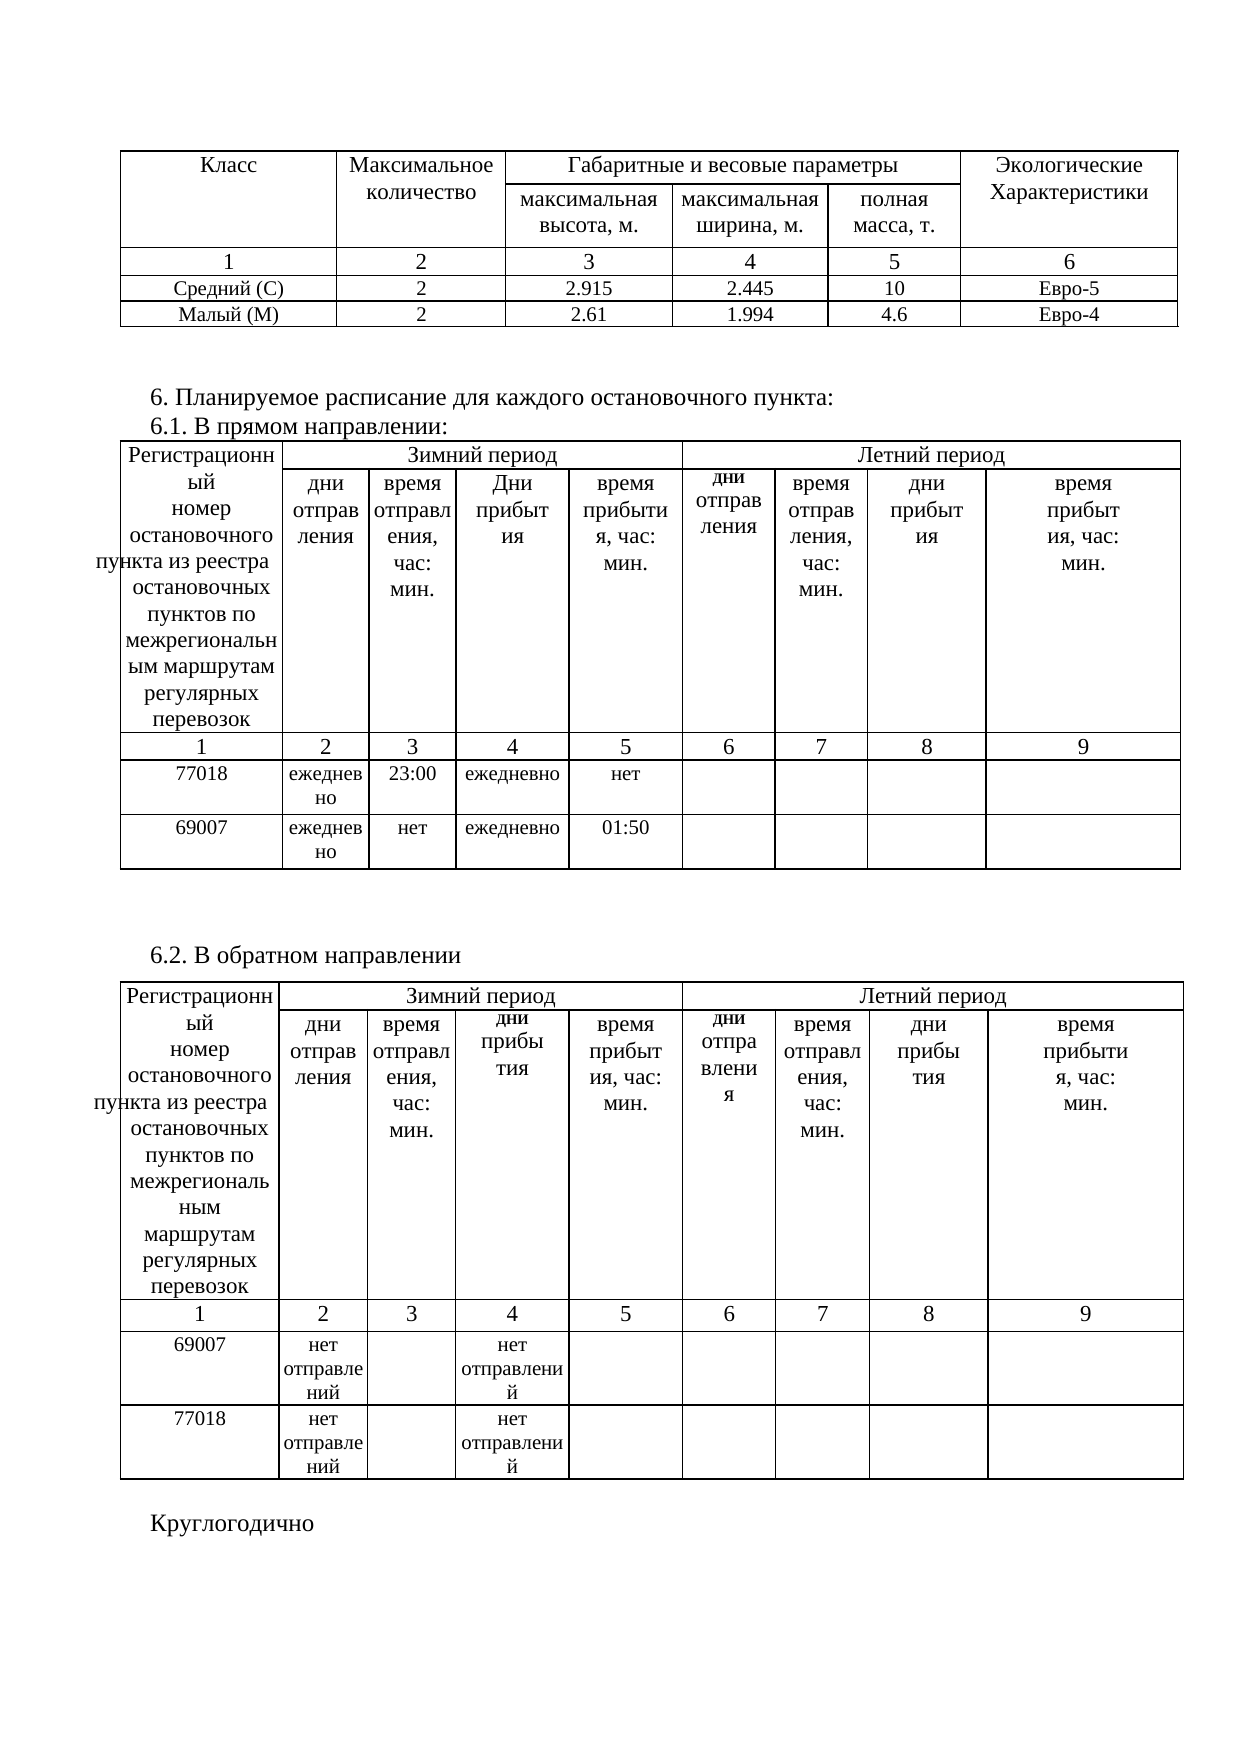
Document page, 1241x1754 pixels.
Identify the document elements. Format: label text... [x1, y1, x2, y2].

table_cell дни отправ ления [280, 1011, 367, 1299]
table_cell 77018 [121, 761, 282, 814]
table_cell [776, 815, 867, 868]
table_cell 5 [829, 248, 960, 274]
table_cell [868, 761, 985, 814]
table_cell [776, 1406, 869, 1478]
table_cell дни прибыт ия [868, 470, 985, 731]
table_cell 69007 [121, 815, 282, 868]
table_cell 69007 [121, 1332, 278, 1404]
table_cell 7 [776, 1300, 869, 1331]
table_cell дни отправ ления [283, 470, 368, 731]
table_cell 6 [683, 733, 774, 759]
table_cell 77018 [121, 1406, 278, 1478]
table_cell нет [370, 815, 455, 868]
table_cell дни прибы тия [870, 1011, 987, 1299]
table_cell 4 [457, 733, 568, 759]
table_cell нет отправлений [280, 1406, 367, 1478]
table_cell [776, 1332, 869, 1404]
table_cell ДНИ прибы тия [456, 1011, 568, 1299]
table_cell 2.915 [506, 276, 672, 300]
table_cell 9 [987, 733, 1180, 759]
table_cell [368, 1406, 455, 1478]
table_cell 4 [456, 1300, 568, 1331]
table_cell 1.994 [673, 302, 827, 326]
table_header Класс [121, 152, 336, 247]
table_cell время отправ ления, час: мин. [776, 470, 867, 731]
table_cell полная масса, т. [829, 185, 960, 247]
table_cell ежедневно [283, 761, 368, 814]
table_cell 3 [506, 248, 672, 274]
table_header Регистрационный номер остановочного пункта из реестра остановочных пунктов по межрегиональным маршрутам регулярных перевозок [121, 442, 282, 731]
table_header Максимальное количество [337, 152, 505, 247]
table_cell [776, 761, 867, 814]
table_cell время прибыти я, час: мин. [989, 1011, 1183, 1299]
table_cell [868, 815, 985, 868]
table_cell ежедневно [457, 815, 568, 868]
table_cell 4 [673, 248, 827, 274]
table_cell 10 [829, 276, 960, 300]
table_cell [989, 1332, 1183, 1404]
table_cell 6 [683, 1300, 775, 1331]
table_cell [683, 815, 774, 868]
table_cell [570, 1332, 682, 1404]
table_cell 5 [570, 733, 682, 759]
text Круглогодично [150, 1508, 1090, 1537]
table_cell 9 [989, 1300, 1183, 1331]
table_cell Средний (С) [121, 276, 336, 300]
table_cell [989, 1406, 1183, 1478]
table_cell 2 [337, 276, 505, 300]
table_cell 2.61 [506, 302, 672, 326]
table_header Летний период [683, 983, 1183, 1009]
table_cell время отправл ения, час: мин. [776, 1011, 869, 1299]
table_cell ежедневно [283, 815, 368, 868]
table_cell [368, 1332, 455, 1404]
table_cell [683, 1332, 775, 1404]
table_cell время прибыт ия, час: мин. [987, 470, 1180, 731]
table_cell ДНИ отправ ления [683, 470, 774, 731]
table_cell 2 [337, 248, 505, 274]
table_cell Евро-4 [961, 302, 1177, 326]
table_cell 3 [370, 733, 455, 759]
table_cell 01:50 [570, 815, 682, 868]
table_cell 2.445 [673, 276, 827, 300]
table_cell 1 [121, 248, 336, 274]
table_cell 2 [337, 302, 505, 326]
table_header Регистрационный номер остановочного пункта из реестра остановочных пунктов по межрегиональным маршрутам регулярных перевозок [121, 983, 278, 1299]
table_cell нет отправлений [456, 1406, 568, 1478]
table_cell ежедневно [457, 761, 568, 814]
table_cell [987, 815, 1180, 868]
table_cell ДНИ отпра влени я [683, 1011, 775, 1299]
table_header Зимний период [280, 983, 682, 1009]
table_cell 6 [961, 248, 1177, 274]
table_cell 1 [121, 733, 282, 759]
table_cell 5 [570, 1300, 682, 1331]
table_cell нет отправлений [280, 1332, 367, 1404]
text 6.2. В обратном направлении [150, 940, 1090, 968]
table_cell Дни прибыт ия [457, 470, 568, 731]
text 6.1. В прямом направлении: [150, 411, 1090, 440]
table_cell максимальная ширина, м. [673, 185, 827, 247]
table_cell 2 [283, 733, 368, 759]
table_cell [683, 761, 774, 814]
table_header Экологические Характеристики [961, 152, 1177, 247]
table_cell [870, 1332, 987, 1404]
table_cell 3 [368, 1300, 455, 1331]
table_cell [570, 1406, 682, 1478]
table_cell Евро-5 [961, 276, 1177, 300]
table_cell время отправл ения, час: мин. [370, 470, 455, 731]
table_cell 1 [121, 1300, 278, 1331]
table_cell [683, 1406, 775, 1478]
table_cell [870, 1406, 987, 1478]
text 6. Планируемое расписание для каждого остановочного пункта: [150, 382, 1090, 411]
table_header Зимний период [283, 442, 682, 468]
table_cell 4.6 [829, 302, 960, 326]
table_cell время прибыт ия, час: мин. [570, 1011, 682, 1299]
table_cell время отправл ения, час: мин. [368, 1011, 455, 1299]
table_cell максимальная высота, м. [506, 185, 672, 247]
table_header Летний период [683, 442, 1180, 468]
table_cell 2 [280, 1300, 367, 1331]
table_cell 7 [776, 733, 867, 759]
table_cell нет [570, 761, 682, 814]
table_cell 8 [870, 1300, 987, 1331]
table_cell 8 [868, 733, 985, 759]
table_cell нет отправлений [456, 1332, 568, 1404]
table_header Габаритные и весовые параметры [506, 152, 960, 183]
table_cell 23:00 [370, 761, 455, 814]
table_cell время прибыти я, час: мин. [570, 470, 682, 731]
table_cell [987, 761, 1180, 814]
table_cell Малый (М) [121, 302, 336, 326]
